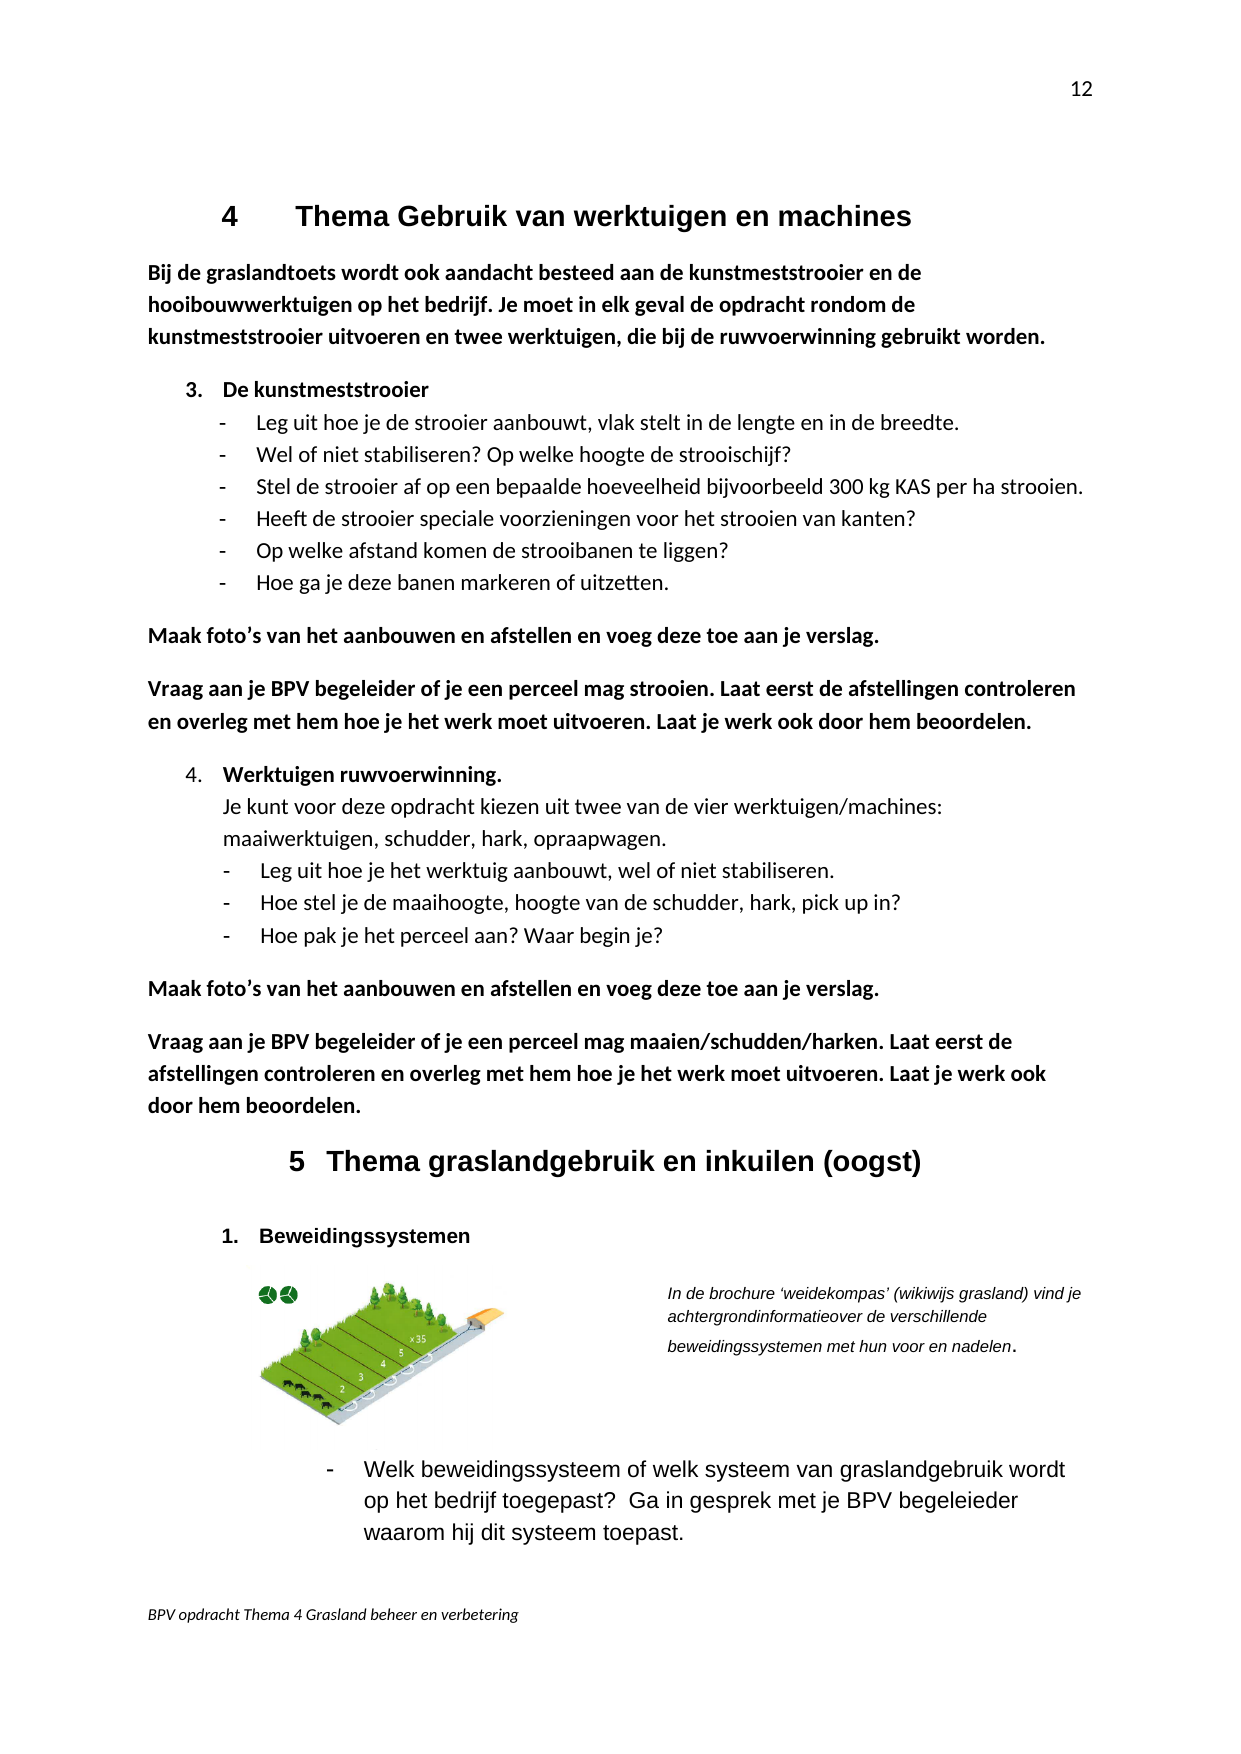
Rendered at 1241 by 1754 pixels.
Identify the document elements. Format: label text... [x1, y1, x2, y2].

list Thema graslandgebruik en inkuilen (oogst) [288, 1144, 1093, 1178]
list Op welke afstand komen de strooibanen te liggen? [218, 536, 1093, 564]
list Heeft de strooier speciale voorzieningen voor het strooien van kanten? [218, 504, 1093, 532]
list Leg uit hoe je het werktuig aanbouwt, wel of niet stabiliseren. [223, 856, 1093, 884]
list Werktuigen ruwvoerwinning. [185, 760, 1093, 788]
text Maak foto’s van het aanbouwen en afstellen en voeg deze toe aan je verslag. [148, 622, 1093, 649]
list Hoe ga je deze banen markeren of uitzetten. [218, 568, 1093, 597]
list Leg uit hoe je de strooier aanbouwt, vlak stelt in de lengte en in de breedte. [218, 408, 1093, 436]
text Vraag aan je BPV begeleider of je een perceel mag strooien. Laat eerst de afstellingen controleren en overleg met hem hoe je het werk moet uitvoeren. Laat je werk ook door hem beoordelen. [148, 674, 1093, 735]
text 4 Thema Gebruik van werktuigen en machines [221, 199, 1093, 232]
text Bij de graslandtoets wordt ook aandacht besteed aan de kunstmeststrooier en de hooibouwwerktuigen op het bedrijf. Je moet in elk geval de opdracht rondom de kunstmeststrooier uitvoeren en twee werktuigen, die bij de ruwvoerwinning gebruikt worden. [148, 258, 1093, 350]
text In de brochure ‘weidekompas’ (wikiwijs grasland) vind je achtergrondinformatieover de verschillende beweidingssystemen met hun voor en nadelen. [508, 1284, 1093, 1357]
text Maak foto’s van het aanbouwen en afstellen en voeg deze toe aan je verslag. [148, 974, 1093, 1002]
list Beweidingssystemen [221, 1224, 1093, 1248]
list Wel of niet stabiliseren? Op welke hoogte de strooischijf? [218, 440, 1093, 468]
list Stel de strooier af op een bepaalde hoeveelheid bijvoorbeeld 300 kg KAS per ha strooien. [218, 472, 1093, 500]
list De kunstmeststrooier [185, 375, 1093, 403]
list Hoe stel je de maaihoogte, hoogte van de schudder, hark, pick up in? [223, 888, 1093, 917]
list Hoe pak je het perceel aan? Waar begin je? [223, 921, 1093, 949]
list Je kunt voor deze opdracht kiezen uit twee van de vier werktuigen/machines: maaiwerktuigen, schudder, hark, opraapwagen. [223, 792, 1093, 852]
list Welk beweidingssysteem of welk systeem van graslandgebruik wordt op het bedrijf toegepast? Ga in gesprek met je BPV begeleieder waarom hij dit systeem toepast. [326, 1456, 1093, 1545]
picture [246, 1265, 508, 1450]
text Vraag aan je BPV begeleider of je een perceel mag maaien/schudden/harken. Laat eerst de afstellingen controleren en overleg met hem hoe je het werk moet uitvoeren. Laat je werk ook door hem beoordelen. [148, 1027, 1093, 1119]
